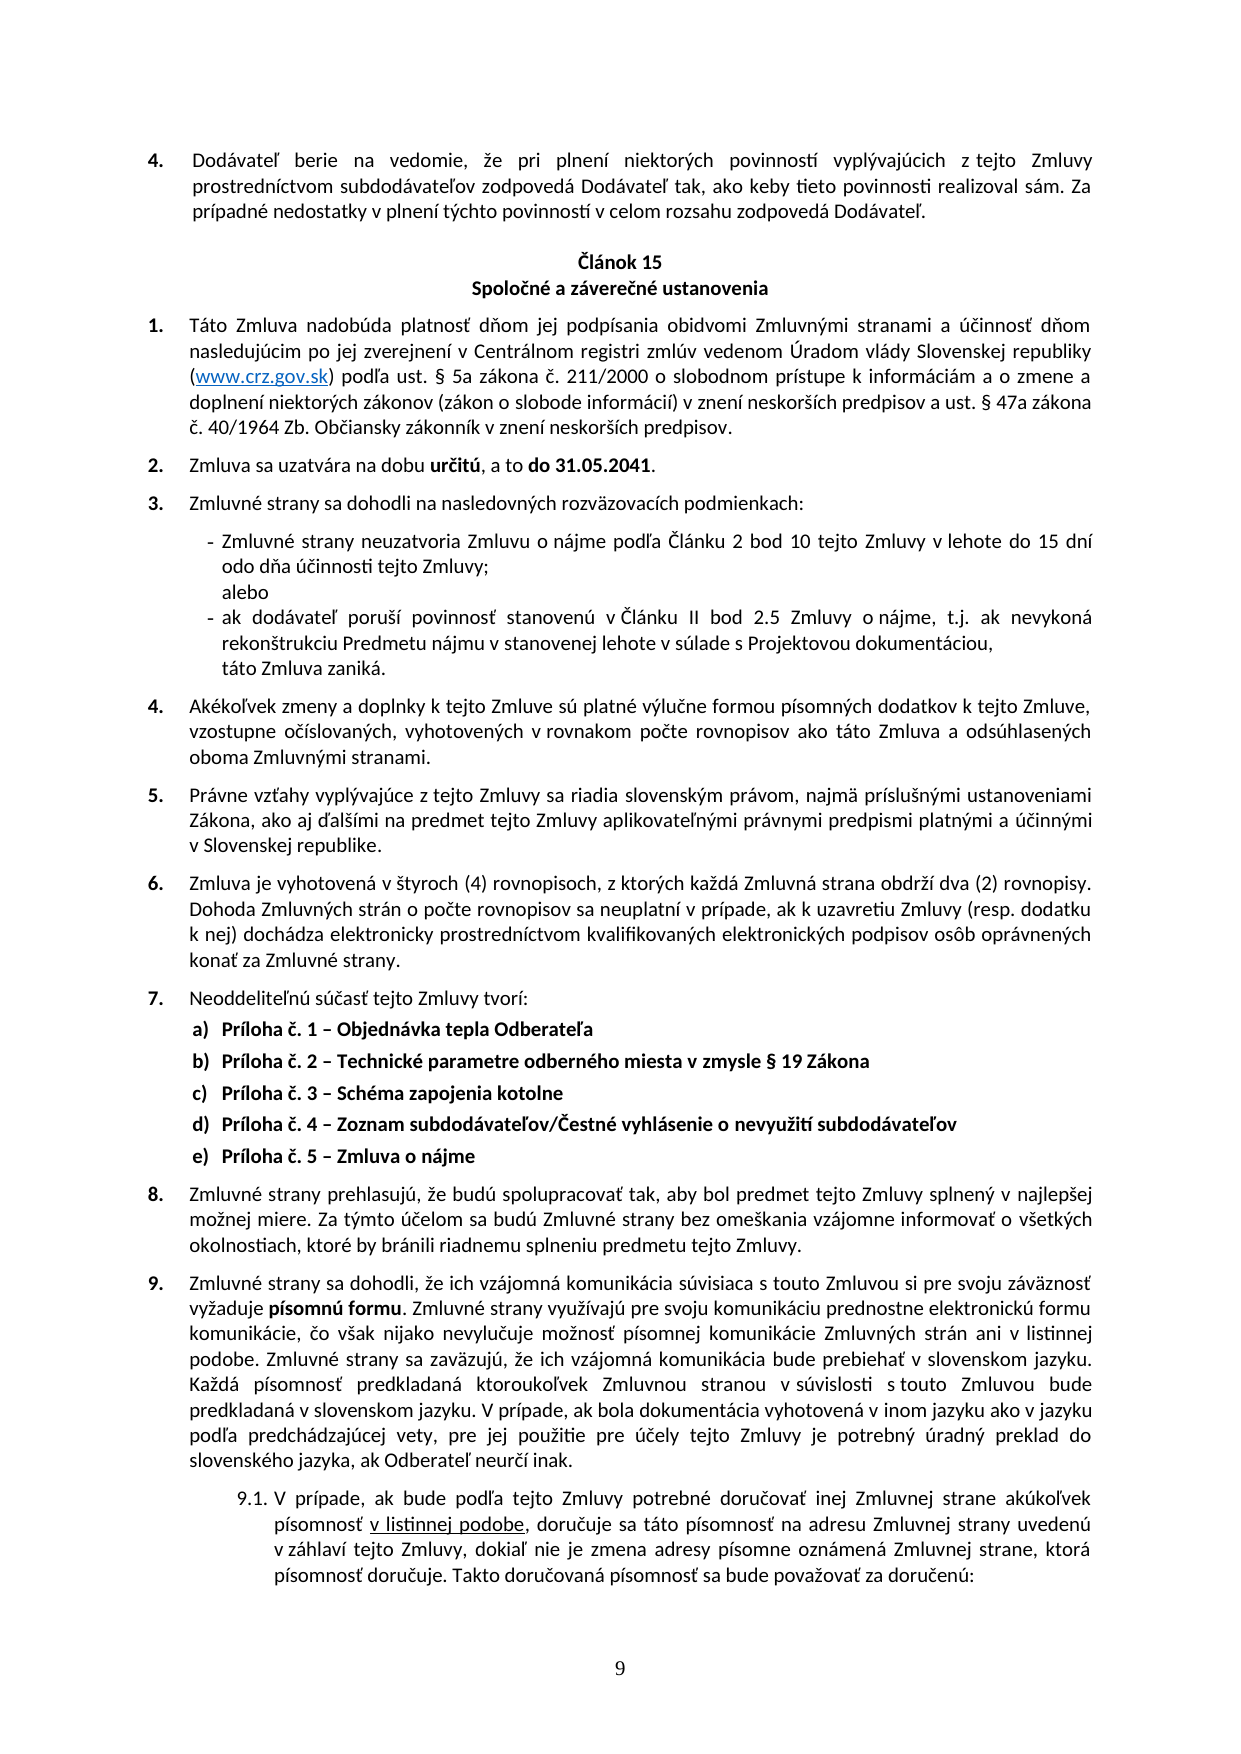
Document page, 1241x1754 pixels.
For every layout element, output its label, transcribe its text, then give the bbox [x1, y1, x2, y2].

list Zmluva je vyhotovená v štyroch (4) rovnopisoch, z ktorých každá Zmluvná strana obdrží dva (2) rovnopisy. Dohoda Zmluvných strán o počte rovnopisov sa neuplatní v prípade, ak k uzavretiu Zmluvy (resp. dodatku k nej) dochádza elektronicky prostredníctvom kvalifikovaných elektronických podpisov osôb oprávnených konať za Zmluvné strany. [148, 871, 1092, 972]
text Článok 15 [148, 249, 1092, 275]
list Príloha č. 3 – Schéma zapojenia kotolne [192, 1080, 1092, 1105]
list Právne vzťahy vyplývajúce z tejto Zmluvy sa riadia slovenským právom, najmä príslušnými ustanoveniami Zákona, ako aj ďalšími na predmet tejto Zmluvy aplikovateľnými právnymi predpismi platnými a účinnými v Slovenskej republike. [148, 782, 1092, 858]
list Príloha č. 4 – Zoznam subdodávateľov/Čestné vyhlásenie o nevyužití subdodávateľov [192, 1111, 1092, 1137]
list V prípade, ak bude podľa tejto Zmluvy potrebné doručovať inej Zmluvnej strane akúkoľvek písomnosť v listinnej podobe, doručuje sa táto písomnosť na adresu Zmluvnej strany uvedenú v záhlaví tejto Zmluvy, dokiaľ nie je zmena adresy písomne oznámená Zmluvnej strane, ktorá písomnosť doručuje. Takto doručovaná písomnosť sa bude považovať za doručenú: [236, 1486, 1092, 1587]
list táto Zmluva zaniká. [222, 655, 1092, 681]
list ak dodávateľ poruší povinnosť stanovenú v Článku II bod 2.5 Zmluvy o nájme, t.j. ak nevykoná rekonštrukciu Predmetu nájmu v stanovenej lehote v súlade s Projektovou dokumentáciou, [207, 604, 1092, 655]
list Dodávateľ berie na vedomie, že pri plnení niektorých povinností vyplývajúcich z tejto Zmluvy prostredníctvom subdodávateľov zodpovedá Dodávateľ tak, ako keby tieto povinnosti realizoval sám. Za prípadné nedostatky v plnení týchto povinností v celom rozsahu zodpovedá Dodávateľ. [148, 148, 1092, 224]
list Zmluvné strany sa dohodli, že ich vzájomná komunikácia súvisiaca s touto Zmluvou si pre svoju záväznosť vyžaduje písomnú formu. Zmluvné strany využívajú pre svoju komunikáciu prednostne elektronickú formu komunikácie, čo však nijako nevylučuje možnosť písomnej komunikácie Zmluvných strán ani v listinnej podobe. Zmluvné strany sa zaväzujú, že ich vzájomná komunikácia bude prebiehať v slovenskom jazyku. Každá písomnosť predkladaná ktoroukoľvek Zmluvnou stranou v súvislosti s touto Zmluvou bude predkladaná v slovenskom jazyku. V prípade, ak bola dokumentácia vyhotovená v inom jazyku ako v jazyku podľa predchádzajúcej vety, pre jej použitie pre účely tejto Zmluvy je potrebný úradný preklad do slovenského jazyka, ak Odberateľ neurčí inak. [148, 1270, 1092, 1473]
text Spoločné a záverečné ustanovenia [148, 275, 1092, 300]
list Príloha č. 5 – Zmluva o nájme [192, 1143, 1092, 1168]
list Príloha č. 2 – Technické parametre odberného miesta v zmysle § 19 Zákona [192, 1048, 1092, 1073]
list Zmluvné strany sa dohodli na nasledovných rozväzovacích podmienkach: [148, 490, 1092, 516]
list Neoddeliteľnú súčasť tejto Zmluvy tvorí: [148, 985, 1092, 1010]
list Zmluva sa uzatvára na dobu určitú, a to do 31.05.2041. [148, 452, 1092, 478]
list alebo [222, 579, 1092, 604]
list Príloha č. 1 – Objednávka tepla Odberateľa [192, 1016, 1092, 1042]
list Táto Zmluva nadobúda platnosť dňom jej podpísania obidvomi Zmluvnými stranami a účinnosť dňom nasledujúcim po jej zverejnení v Centrálnom registri zmlúv vedenom Úradom vlády Slovenskej republiky (www.crz.gov.sk) podľa ust. § 5a zákona č. 211/2000 o slobodnom prístupe k informáciám a o zmene a doplnení niektorých zákonov (zákon o slobode informácií) v znení neskorších predpisov a ust. § 47a zákona č. 40/1964 Zb. Občiansky zákonník v znení neskorších predpisov. [148, 313, 1092, 440]
list Zmluvné strany neuzatvoria Zmluvu o nájme podľa Článku 2 bod 10 tejto Zmluvy v lehote do 15 dní odo dňa účinnosti tejto Zmluvy; [207, 528, 1092, 579]
list Zmluvné strany prehlasujú, že budú spolupracovať tak, aby bol predmet tejto Zmluvy splnený v najlepšej možnej miere. Za týmto účelom sa budú Zmluvné strany bez omeškania vzájomne informovať o všetkých okolnostiach, ktoré by bránili riadnemu splneniu predmetu tejto Zmluvy. [148, 1181, 1092, 1257]
list Akékoľvek zmeny a doplnky k tejto Zmluve sú platné výlučne formou písomných dodatkov k tejto Zmluve, vzostupne očíslovaných, vyhotovených v rovnakom počte rovnopisov ako táto Zmluva a odsúhlasených oboma Zmluvnými stranami. [148, 693, 1092, 769]
